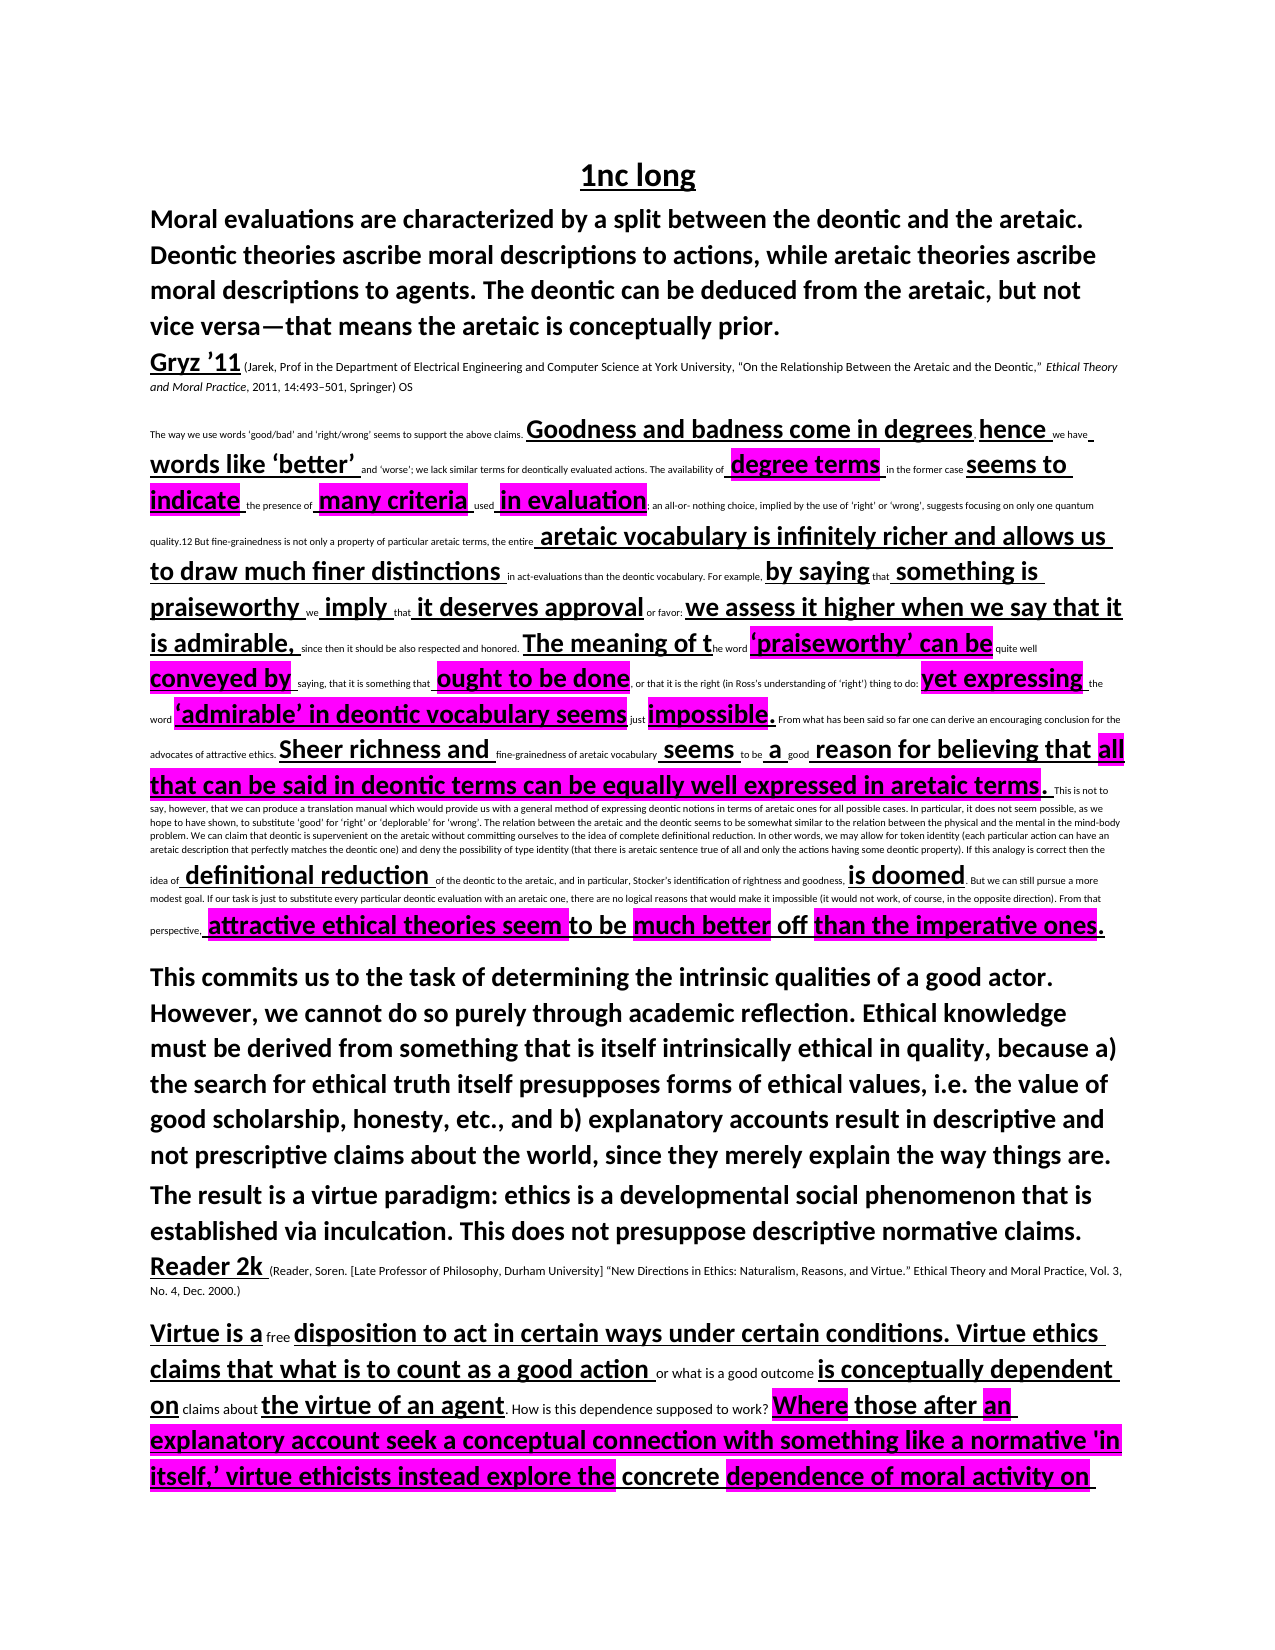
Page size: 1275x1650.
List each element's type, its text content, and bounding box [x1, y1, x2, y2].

subtitle This commits us to the task of determining the intrinsic qualities of a good actor. However, we cannot do so purely through academic reflection. Ethical knowledge must be derived from something that is itself intrinsically ethical in quality, because a) the search for ethical truth itself presupposes forms of ethical values, i.e. the value of good scholarship, honesty, etc., and b) explanatory accounts result in descriptive and not prescriptive claims about the world, since they merely explain the way things are. [150, 960, 1125, 1171]
subtitle 1nc long [150, 154, 1125, 195]
subtitle The result is a virtue paradigm: ethics is a developmental social phenomenon that is established via inculcation. This does not presuppose descriptive normative claims. [150, 1178, 1125, 1247]
text The way we use words ‘good/bad’ and ‘right/wrong’ seems to support the above claims. Goodness and badness come in degrees, hence we have words like ‘better’ and ‘worse’; we lack similar terms for deontically evaluated actions. The availability of degree terms in the former case seems to indicate the presence of many criteria used in evaluation; an all-or- nothing choice, implied by the use of ‘right’ or ‘wrong’, suggests focusing on only one quantum quality.12 But fine-grainedness is not only a property of particular aretaic terms, the entire aretaic vocabulary is infinitely richer and allows us to draw much finer distinctions in act-evaluations than the deontic vocabulary. For example, by saying that something is praiseworthy we imply that it deserves approval or favor: we assess it higher when we say that it is admirable, since then it should be also respected and honored. The meaning of the word ‘praiseworthy’ can be quite well conveyed by saying, that it is something that ought to be done, or that it is the right (in Ross’s understanding of ‘right’) thing to do: yet expressing the word ‘admirable’ in deontic vocabulary seems just impossible. From what has been said so far one can derive an encouraging conclusion for the advocates of attractive ethics. Sheer richness and fine-grainedness of aretaic vocabulary seems to be a good reason for believing that all that can be said in deontic terms can be equally well expressed in aretaic terms. This is not to say, however, that we can produce a translation manual which would provide us with a general method of expressing deontic notions in terms of aretaic ones for all possible cases. In particular, it does not seem possible, as we hope to have shown, to substitute ‘good’ for ‘right’ or ‘deplorable’ for ‘wrong’. The relation between the aretaic and the deontic seems to be somewhat similar to the relation between the physical and the mental in the mind-body problem. We can claim that deontic is supervenient on the aretaic without committing ourselves to the idea of complete definitional reduction. In other words, we may allow for token identity (each particular action can have an aretaic description that perfectly matches the deontic one) and deny the possibility of type identity (that there is aretaic sentence true of all and only the actions having some deontic property). If this analogy is correct then the idea of definitional reduction of the deontic to the aretaic, and in particular, Stocker’s identification of rightness and goodness, is doomed. But we can still pursue a more modest goal. If our task is just to substitute every particular deontic evaluation with an aretaic one, there are no logical reasons that would make it impossible (it would not work, of course, in the opposite direction). From that perspective, attractive ethical theories seem to be much better off than the imperative ones. [150, 412, 1125, 941]
text Reader 2k (Reader, Soren. [Late Professor of Philosophy, Durham University] “New Directions in Ethics: Naturalism, Reasons, and Virtue.” Ethical Theory and Moral Practice, Vol. 3, No. 4, Dec. 2000.) [150, 1249, 1125, 1299]
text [150, 1317, 1125, 1492]
text Gryz ’11 (Jarek, Prof in the Department of Electrical Engineering and Computer Science at York University, “On the Relationship Between the Aretaic and the Deontic,” Ethical Theory and Moral Practice, 2011, 14:493–501, Springer) OS [150, 345, 1125, 394]
subtitle Moral evaluations are characterized by a split between the deontic and the aretaic. Deontic theories ascribe moral descriptions to actions, while aretaic theories ascribe moral descriptions to agents. The deontic can be deduced from the aretaic, but not vice versa—that means the aretaic is conceptually prior. [150, 202, 1125, 342]
